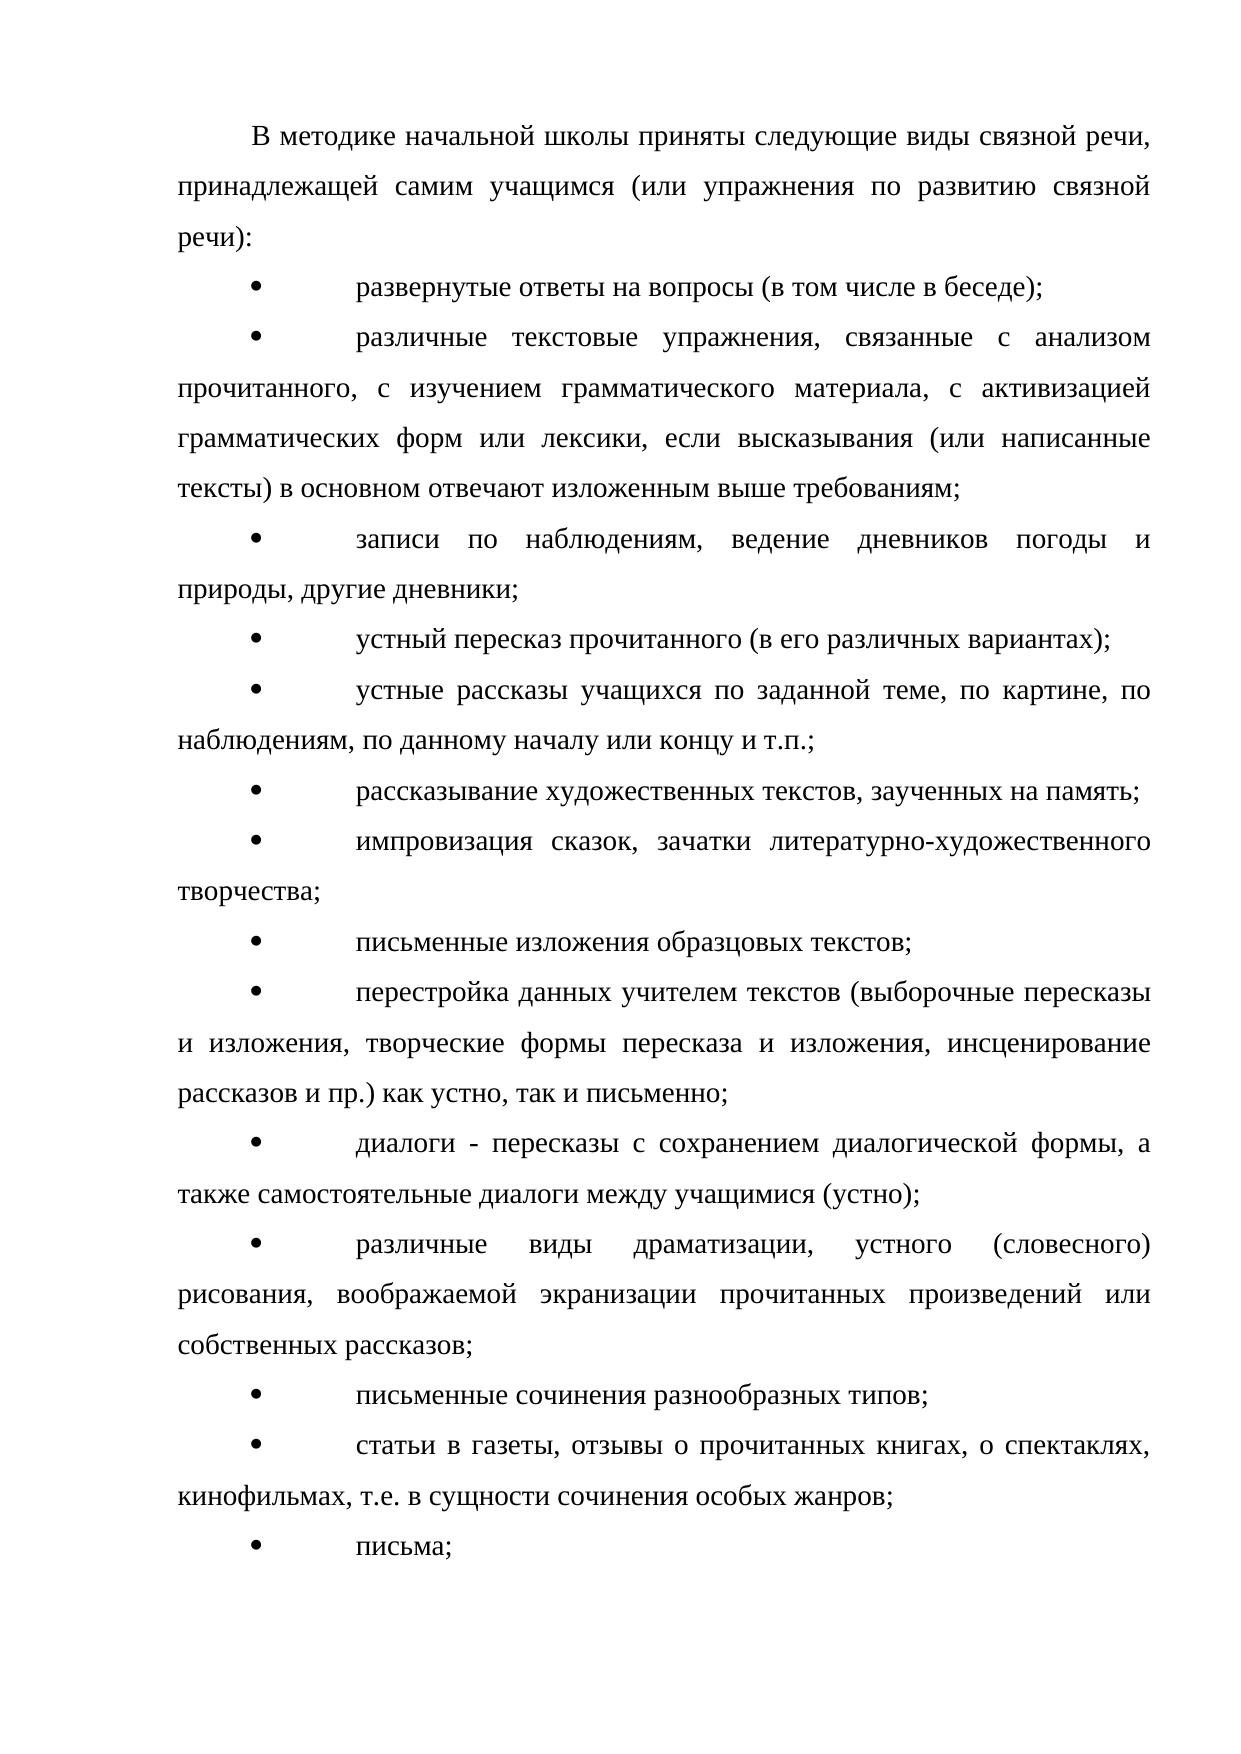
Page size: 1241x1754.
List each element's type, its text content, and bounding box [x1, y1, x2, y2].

list письменные сочинения разнообразных типов; [177, 1377, 1152, 1411]
list письма; [177, 1528, 1152, 1562]
list различные текстовые упражнения, связанные с анализом прочитанного, с изучением грамматического материала, с активизацией грамматических форм или лексики, если высказывания (или написанные тексты) в основном отвечают изложенным выше требованиям; [177, 319, 1152, 504]
list развернутые ответы на вопросы (в том числе в беседе); [177, 269, 1152, 303]
list устные рассказы учащихся по заданной теме, по картине, по наблюдениям, по данному началу или концу и т.п.; [177, 672, 1152, 756]
text В методике начальной школы приняты следующие виды связной речи, принадлежащей самим учащимся (или упражнения по развитию связной речи): [177, 118, 1152, 252]
list статьи в газеты, отзывы о прочитанных книгах, о спектаклях, кинофильмах, т.е. в сущности сочинения особых жанров; [177, 1427, 1152, 1511]
list импровизация сказок, зачатки литературно-художественного творчества; [177, 823, 1152, 907]
list перестройка данных учителем текстов (выборочные пересказы и изложения, творческие формы пересказа и изложения, инсценирование рассказов и пр.) как устно, так и письменно; [177, 974, 1152, 1108]
list рассказывание художественных текстов, заученных на память; [177, 773, 1152, 806]
list устный пересказ прочитанного (в его различных вариантах); [177, 622, 1152, 655]
list записи по наблюдениям, ведение дневников погоды и природы, другие дневники; [177, 521, 1152, 605]
list диалоги - пересказы с сохранением диалогической формы, а также самостоятельные диалоги между учащимися (устно); [177, 1125, 1152, 1209]
list письменные изложения образцовых текстов; [177, 924, 1152, 957]
list различные виды драматизации, устного (словесного) рисования, воображаемой экранизации прочитанных произведений или собственных рассказов; [177, 1226, 1152, 1360]
